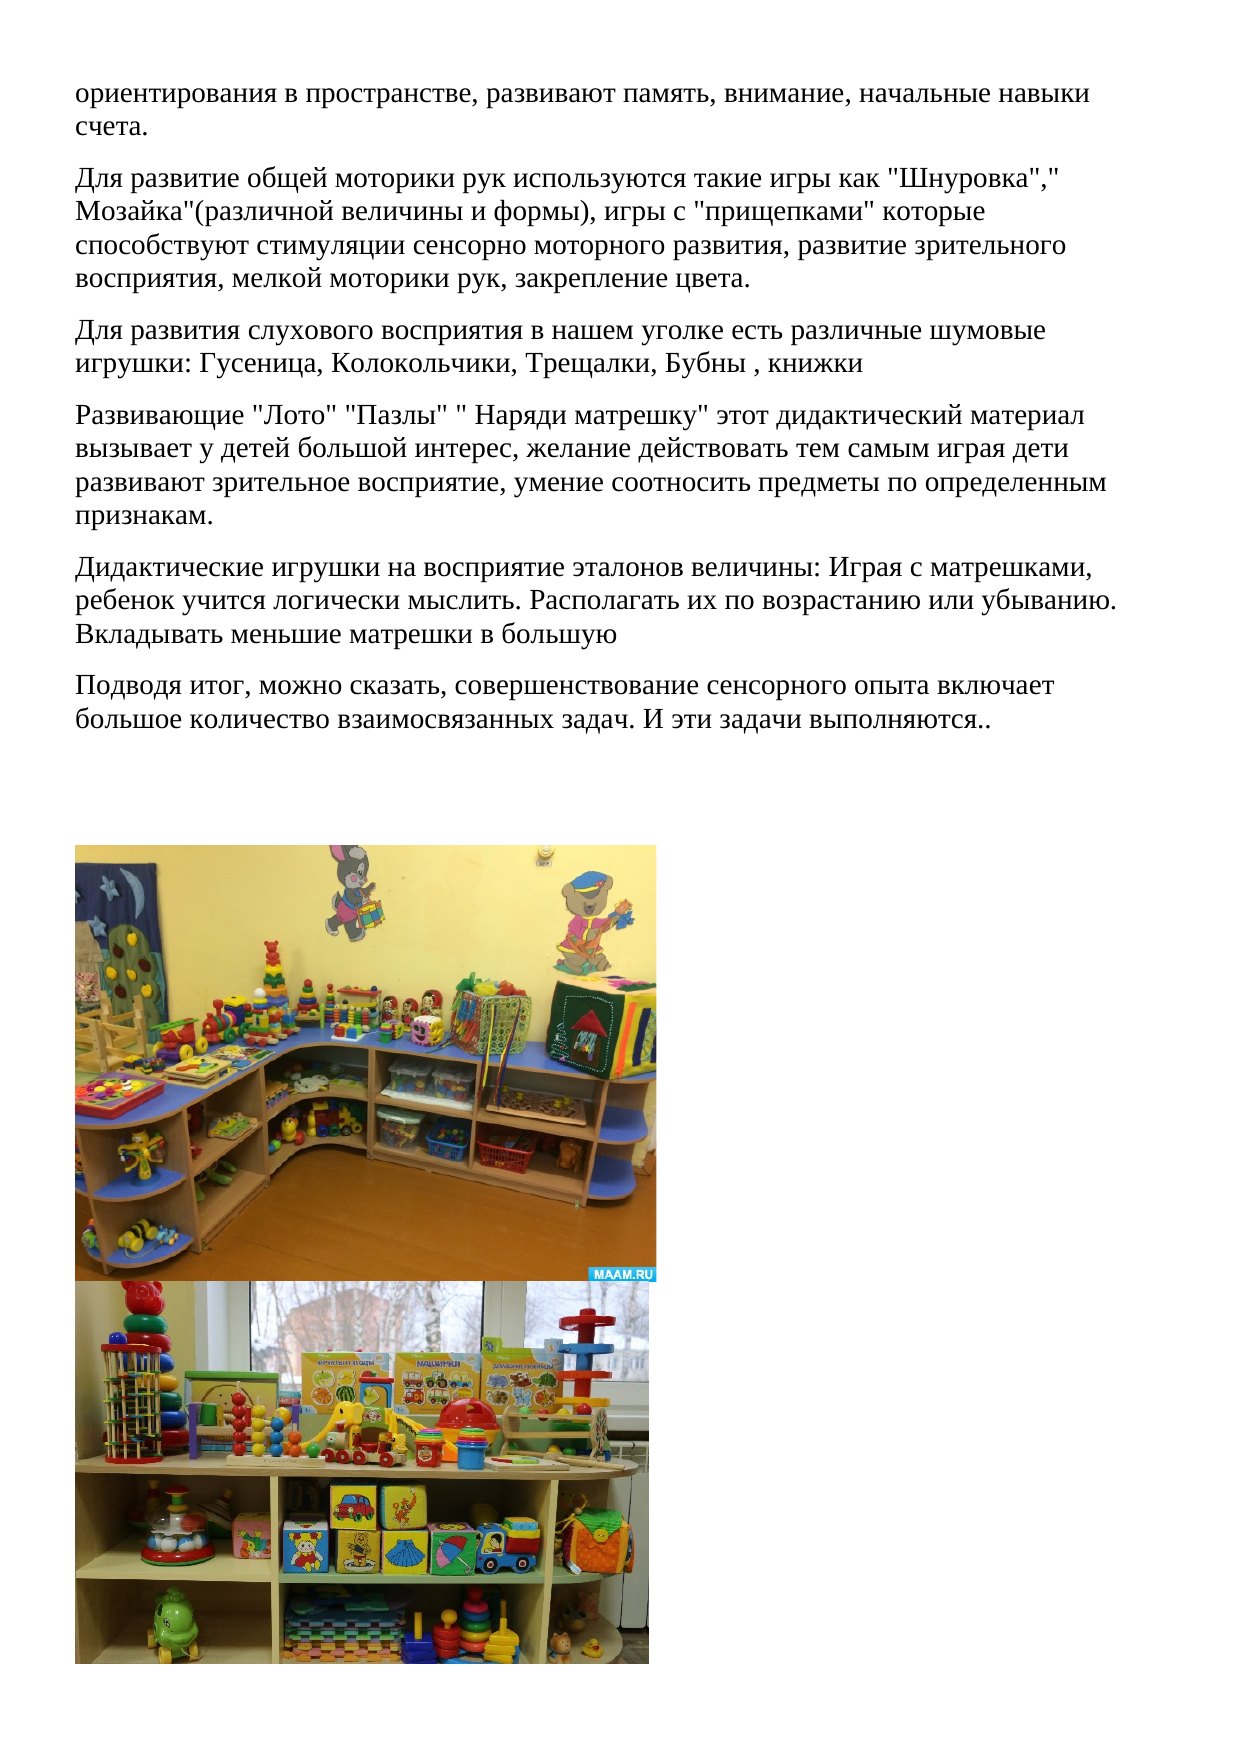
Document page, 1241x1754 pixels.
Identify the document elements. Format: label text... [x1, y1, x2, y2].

text Для развития слухового восприятия в нашем уголке есть различные шумовые игрушки: Гусеница, Колокольчики, Трещалки, Бубны , книжки [75, 312, 1165, 379]
text Для развитие общей моторики рук используются такие игры как "Шнуровка"," Мозайка"(различной величины и формы), игры с "прищепками" которые способствуют стимуляции сенсорно моторного развития, развитие зрительного восприятия, мелкой моторики рук, закрепление цвета. [75, 160, 1165, 294]
text Подводя итог, можно сказать, совершенствование сенсорного опыта включает большое количество взаимосвязанных задач. И эти задачи выполняются.. [75, 667, 1165, 734]
text Дидактические игрушки на восприятие эталонов величины: Играя с матрешками, ребенок учится логически мыслить. Располагать их по возрастанию или убыванию. Вкладывать меньшие матрешки в большую [75, 549, 1165, 649]
text Развивающие "Лото" "Пазлы" " Наряди матрешку" этот дидактический материал вызывает у детей большой интерес, желание действовать тем самым играя дети развивают зрительное восприятие, умение соотносить предметы по определенным признакам. [75, 397, 1165, 531]
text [75, 75, 1165, 142]
picture [75, 845, 657, 1664]
